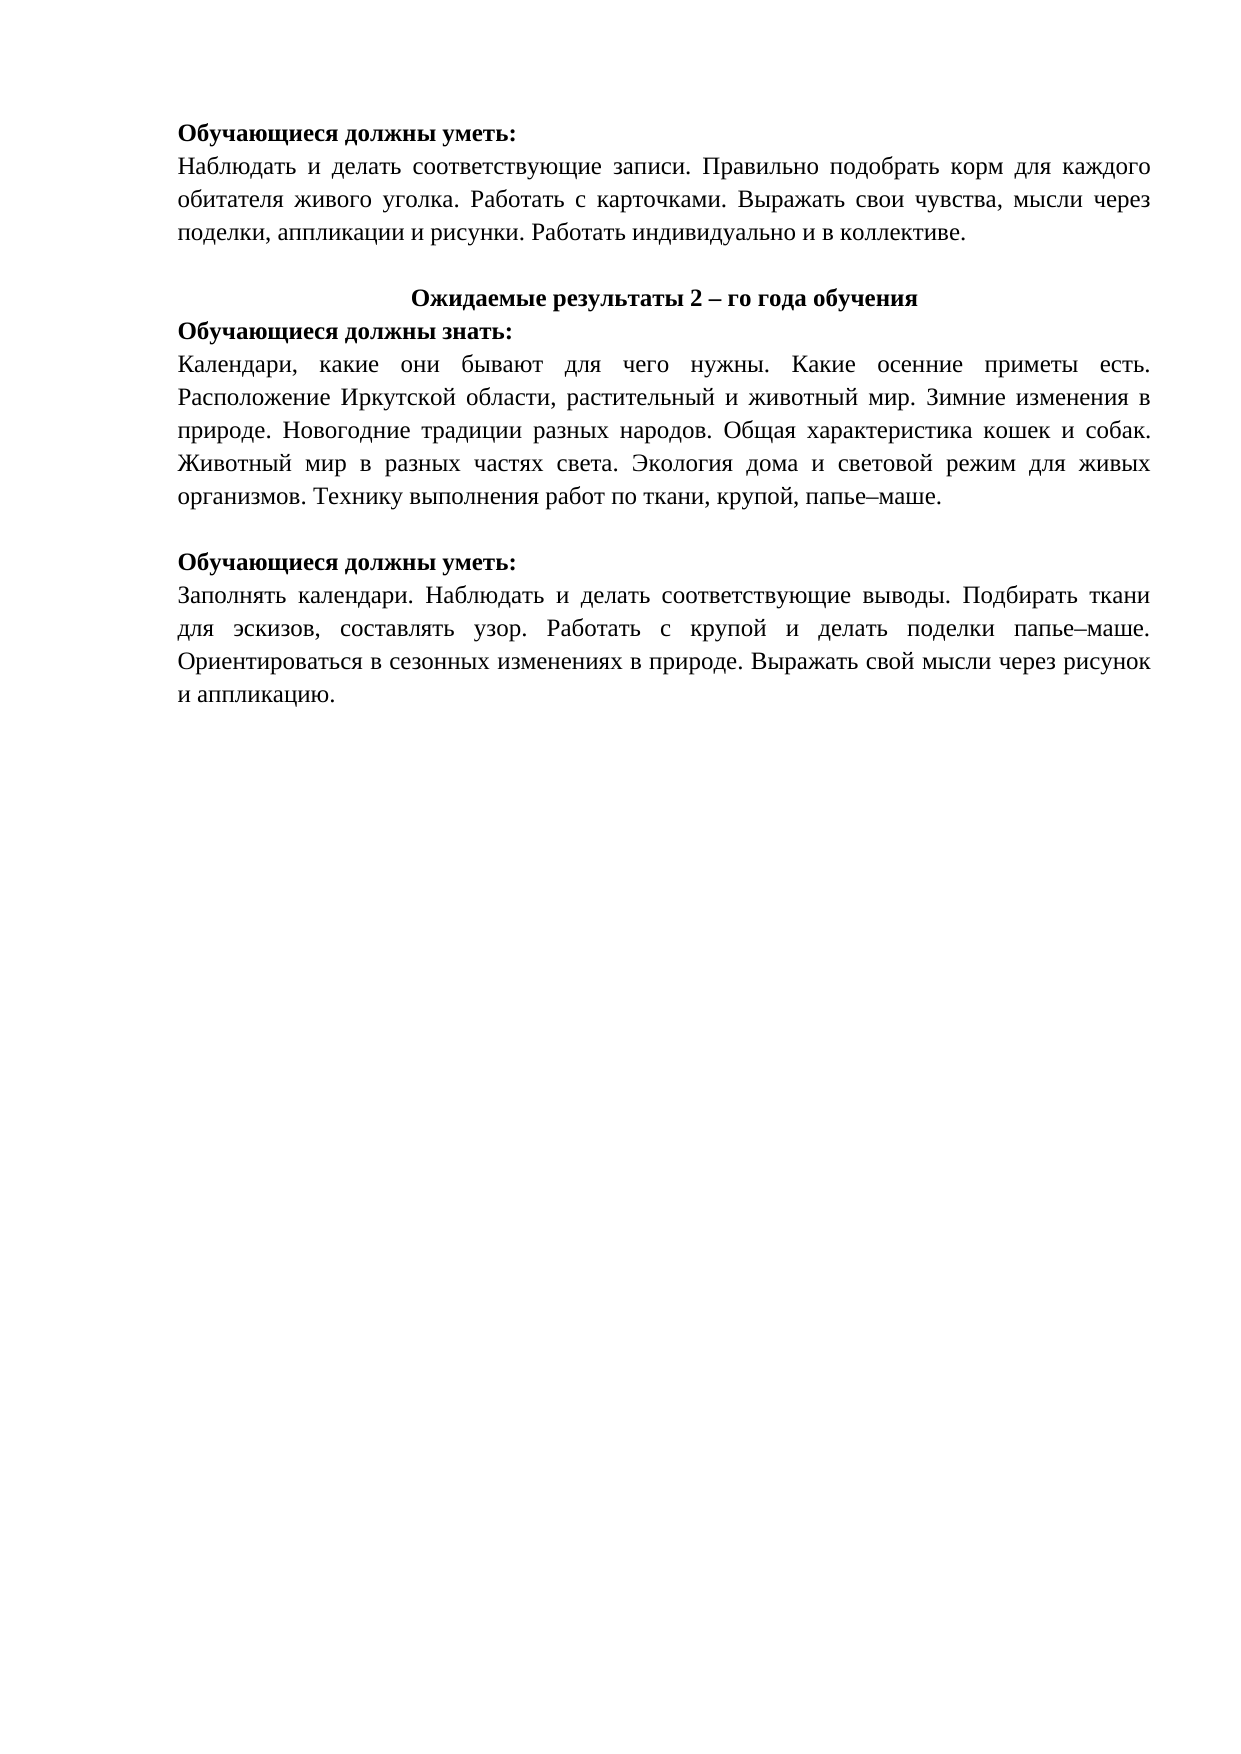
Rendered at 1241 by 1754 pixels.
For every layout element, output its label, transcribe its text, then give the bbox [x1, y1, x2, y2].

text Обучающиеся должны уметь: [177, 118, 1152, 147]
text Обучающиеся должны уметь: [177, 547, 1152, 576]
text Заполнять календари. Наблюдать и делать соответствующие выводы. Подбирать ткани для эскизов, составлять узор. Работать с крупой и делать поделки папье–маше. Ориентироваться в сезонных изменениях в природе. Выражать свой мысли через рисунок и аппликацию. [177, 580, 1152, 708]
text Наблюдать и делать соответствующие записи. Правильно подобрать корм для каждого обитателя живого уголка. Работать с карточками. Выражать свои чувства, мысли через поделки, аппликации и рисунки. Работать индивидуально и в коллективе. [177, 151, 1152, 246]
text Календари, какие они бывают для чего нужны. Какие осенние приметы есть. Расположение Иркутской области, растительный и животный мир. Зимние изменения в природе. Новогодние традиции разных народов. Общая характеристика кошек и собак. Животный мир в разных частях света. Экология дома и световой режим для живых организмов. Технику выполнения работ по ткани, крупой, папье–маше. [177, 349, 1152, 510]
text Ожидаемые результаты 2 – го года обучения [177, 283, 1152, 312]
text Обучающиеся должны знать: [177, 316, 1152, 345]
